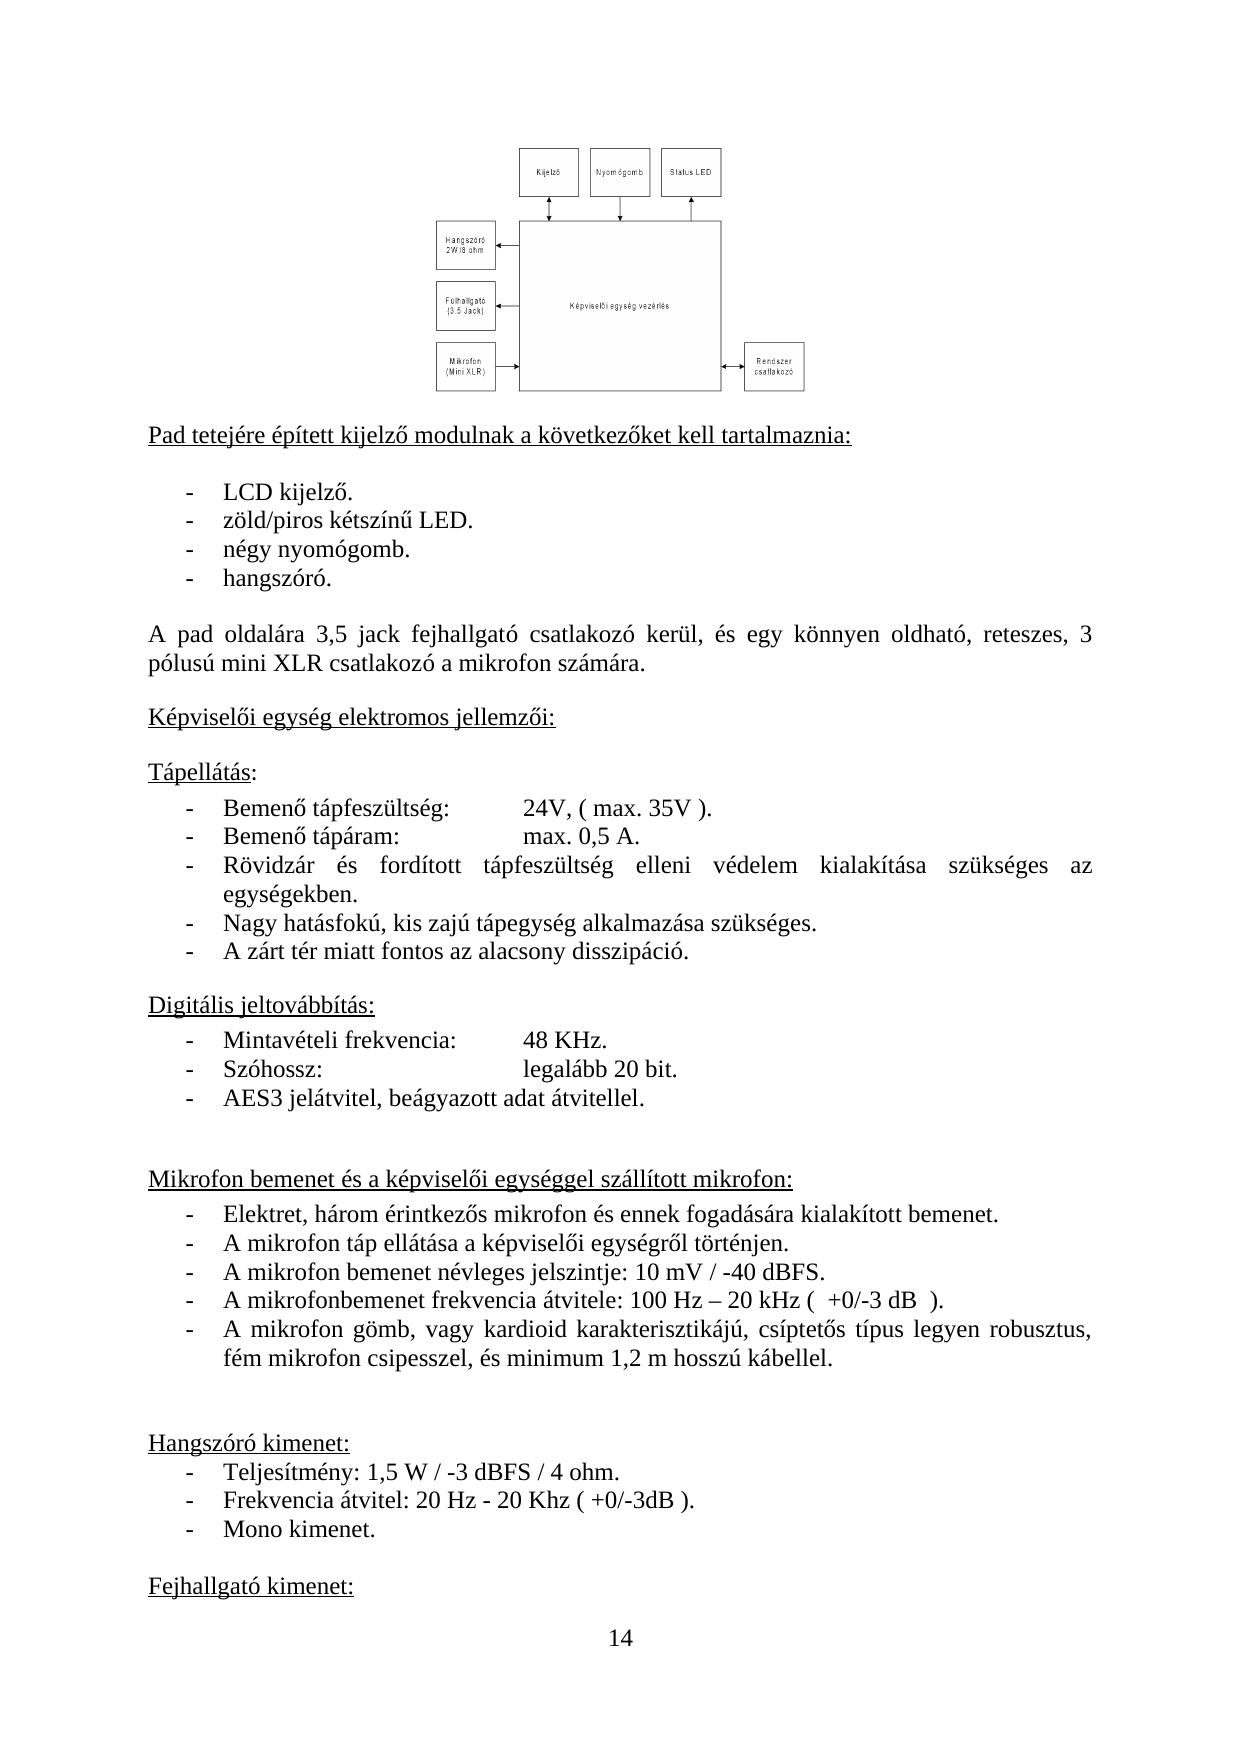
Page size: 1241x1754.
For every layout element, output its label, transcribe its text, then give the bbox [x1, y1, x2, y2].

text Pad tetejére épített kijelző modulnak a következőket kell tartalmaznia: [148, 420, 1093, 448]
list Teljesítmény: 1,5 W / -3 dBFS / 4 ohm. [185, 1457, 1093, 1485]
picture [435, 147, 806, 392]
text Mikrofon bemenet és a képviselői egységgel szállított mikrofon: [148, 1164, 1093, 1193]
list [185, 1485, 1093, 1514]
text Digitális jeltovábbítás: [148, 990, 1093, 1019]
text Hangszóró kimenet: [148, 1428, 1093, 1457]
list négy nyomógomb. [185, 534, 1093, 563]
list Rövidzár és fordított tápfeszültség elleni védelem kialakítása szükséges az egységekben. [185, 850, 1093, 908]
list Mono kimenet. [185, 1514, 1093, 1543]
list Mintavételi frekvencia: 48 KHz. [185, 1025, 1093, 1054]
list A mikrofonbemenet frekvencia átvitele: 100 Hz – 20 kHz ( +0/-3 dB ). [185, 1286, 1093, 1314]
list Szóhossz: legalább 20 bit. [185, 1054, 1093, 1083]
list Nagy hatásfokú, kis zajú tápegység alkalmazása szükséges. [185, 908, 1093, 936]
list A zárt tér miatt fontos az alacsony disszipáció. [185, 936, 1093, 965]
list Bemenő tápfeszültség: 24V, ( max. 35V ). [185, 793, 1093, 821]
list A mikrofon bemenet névleges jelszintje: 10 mV / -40 dBFS. [185, 1257, 1093, 1286]
list Bemenő tápáram: max. 0,5 A. [185, 821, 1093, 850]
text Képviselői egység elektromos jellemzői: [148, 702, 1093, 731]
list Elektret, három érintkezős mikrofon és ennek fogadására kialakított bemenet. [185, 1199, 1093, 1228]
list A mikrofon táp ellátása a képviselői egységről történjen. [185, 1228, 1093, 1257]
text A pad oldalára 3,5 jack fejhallgató csatlakozó kerül, és egy könnyen oldható, reteszes, 3 pólusú mini XLR csatlakozó a mikrofon számára. [148, 619, 1093, 677]
list LCD kijelző. [185, 477, 1093, 505]
text Tápellátás: [148, 756, 1093, 786]
list zöld/piros kétszínű LED. [185, 505, 1093, 534]
text Fejhallgató kimenet: [148, 1571, 1093, 1600]
list AES3 jelátvitel, beágyazott adat átvitellel. [185, 1083, 1093, 1111]
list hangszóró. [185, 563, 1093, 592]
list A mikrofon gömb, vagy kardioid karakterisztikájú, csíptetős típus legyen robusztus, fém mikrofon csipesszel, és minimum 1,2 m hosszú kábellel. [185, 1314, 1093, 1372]
